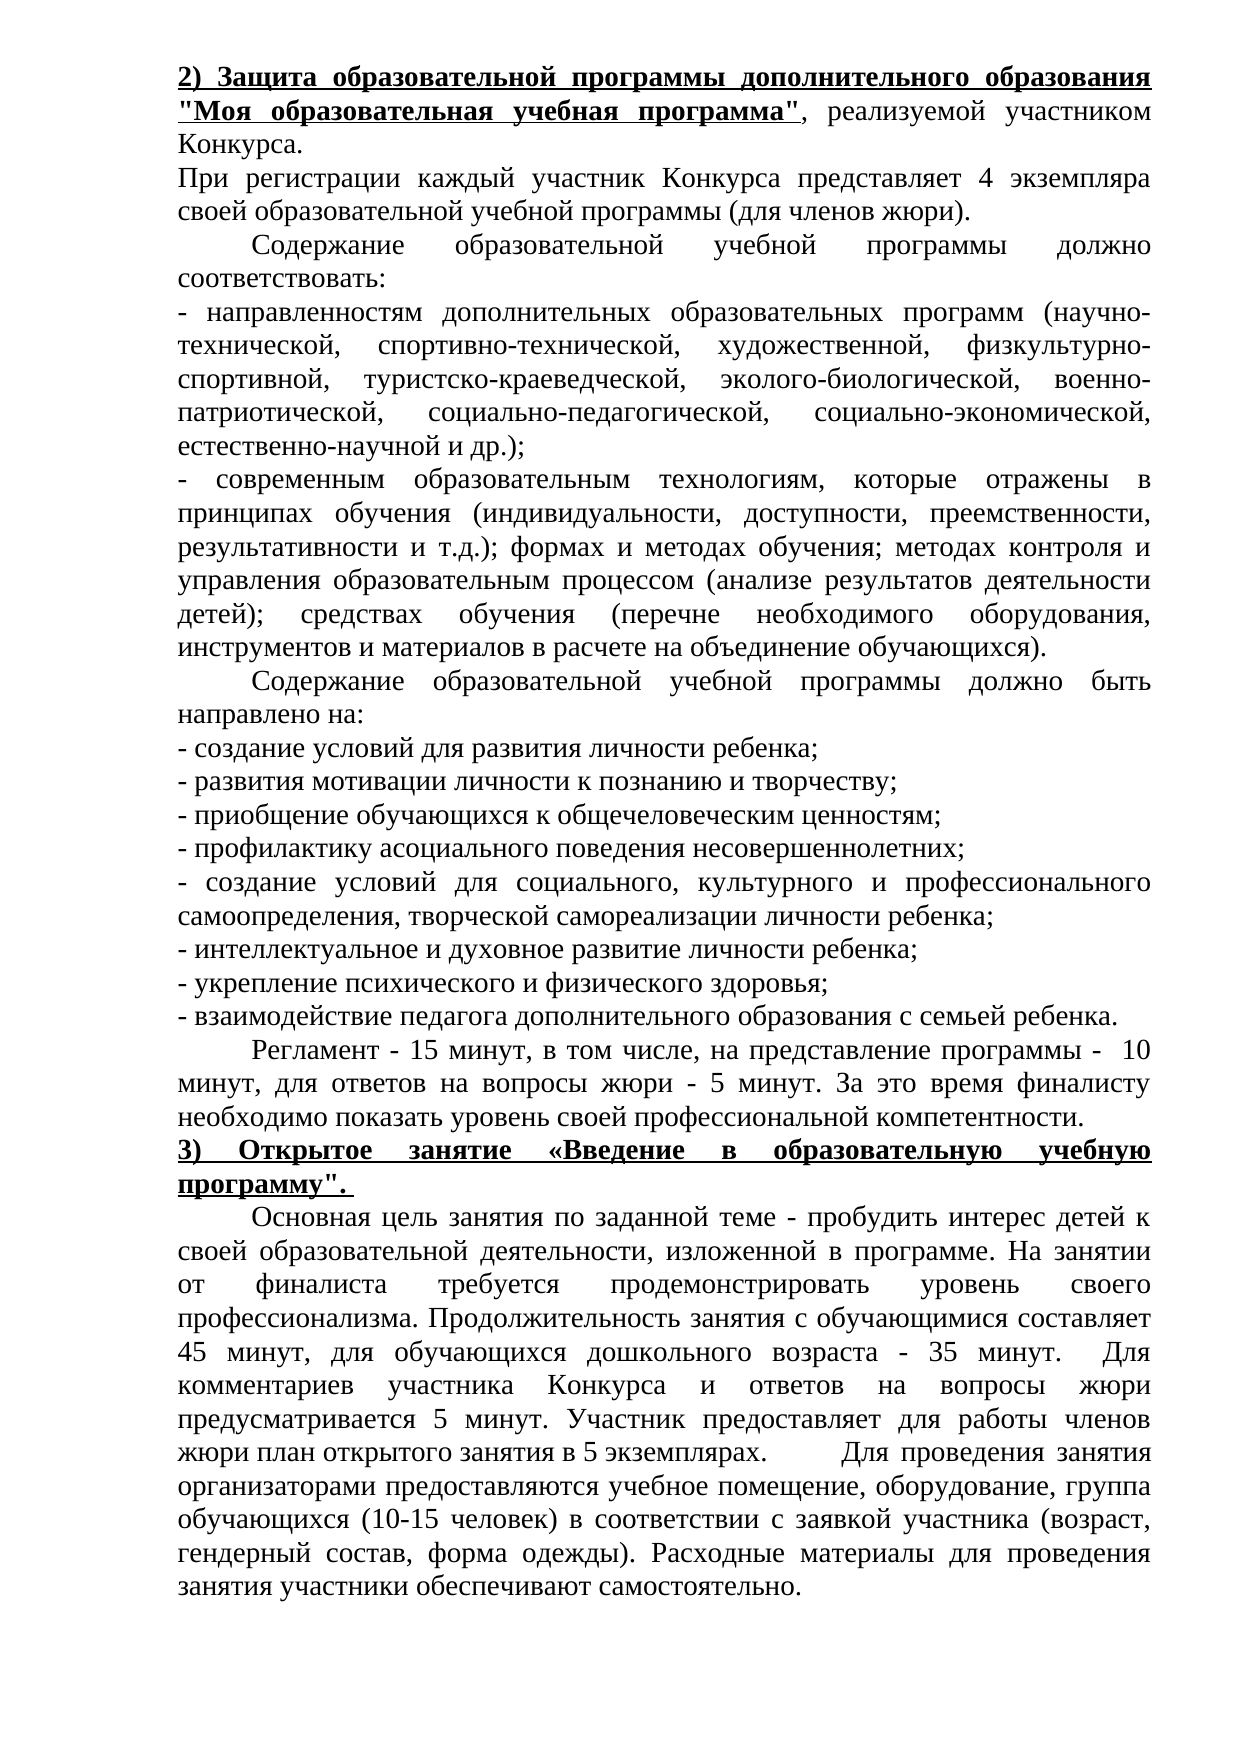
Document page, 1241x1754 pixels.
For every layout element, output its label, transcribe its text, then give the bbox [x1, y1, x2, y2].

text - интеллектуальное и духовное развитие личности ребенка; [177, 931, 1152, 965]
text - современным образовательным технологиям, которые отражены в принципах обучения (индивидуальности, доступности, преемственности, результативности и т.д.); формах и методах обучения; методах контроля и управления образовательным процессом (анализе результатов деятельности детей); средствах обучения (перечне необходимого оборудования, инструментов и материалов в расчете на объединение обучающихся). [177, 462, 1152, 663]
text 3) Открытое занятие «Введение в образовательную учебную программу". [177, 1132, 1152, 1161]
text При регистрации каждый участник Конкурса представляет 4 экземпляра своей образовательной учебной программы (для членов жюри). [177, 160, 1152, 227]
text Содержание образовательной учебной программы должно быть направлено на: [177, 663, 1152, 730]
text - приобщение обучающихся к общечеловеческим ценностям; [177, 797, 1152, 831]
text - профилактику асоциального поведения несовершеннолетних; [177, 831, 1152, 864]
text - укрепление психического и физического здоровья; [177, 965, 1152, 998]
text - направленностям дополнительных образовательных программ (научно-технической, спортивно-технической, художественной, физкультурно-спортивной, туристско-краеведческой, эколого-биологической, военно-патриотической, социально-педагогической, социально-экономической, естественно-научной и др.); [177, 294, 1152, 462]
text - взаимодействие педагога дополнительного образования с семьей ребенка. [177, 998, 1152, 1032]
text Содержание образовательной учебной программы должно соответствовать: [177, 227, 1152, 294]
text Основная цель занятия по заданной теме - пробудить интерес детей к своей образовательной деятельности, изложенной в программе. На занятии от финалиста требуется продемонстрировать уровень своего профессионализма. Продолжительность занятия с обучающимися составляет 45 минут, для обучающихся дошкольного возраста - 35 минут. Для комментариев участника Конкурса и ответов на вопросы жюри предусматривается 5 минут. Участник предоставляет для работы членов жюри план открытого занятия в 5 экземплярах. Для проведения занятия организаторами предоставляются учебное помещение, оборудование, группа обучающихся (10-15 человек) в соответствии с заявкой участника (возраст, гендерный состав, форма одежды). Расходные материалы для проведения занятия участники обеспечивают самостоятельно. [177, 1199, 1152, 1602]
text Регламент - 15 минут, в том числе, на представление программы - 10 минут, для ответов на вопросы жюри - 5 минут. За это время финалисту необходимо показать уровень своей профессиональной компетентности. [177, 1032, 1152, 1132]
text 3) Открытое занятие «Введение в образовательную учебную программу". [177, 1162, 1152, 1199]
text - развития мотивации личности к познанию и творчеству; [177, 763, 1152, 797]
text 2) Защита образовательной программы дополнительного образования "Моя образовательная учебная программа", реализуемой участником Конкурса. [177, 89, 1152, 160]
text 2) Защита образовательной программы дополнительного образования "Моя образовательная учебная программа", реализуемой участником Конкурса. [177, 59, 1152, 88]
text - создание условий для социального, культурного и профессионального самоопределения, творческой самореализации личности ребенка; [177, 864, 1152, 931]
text - создание условий для развития личности ребенка; [177, 730, 1152, 763]
